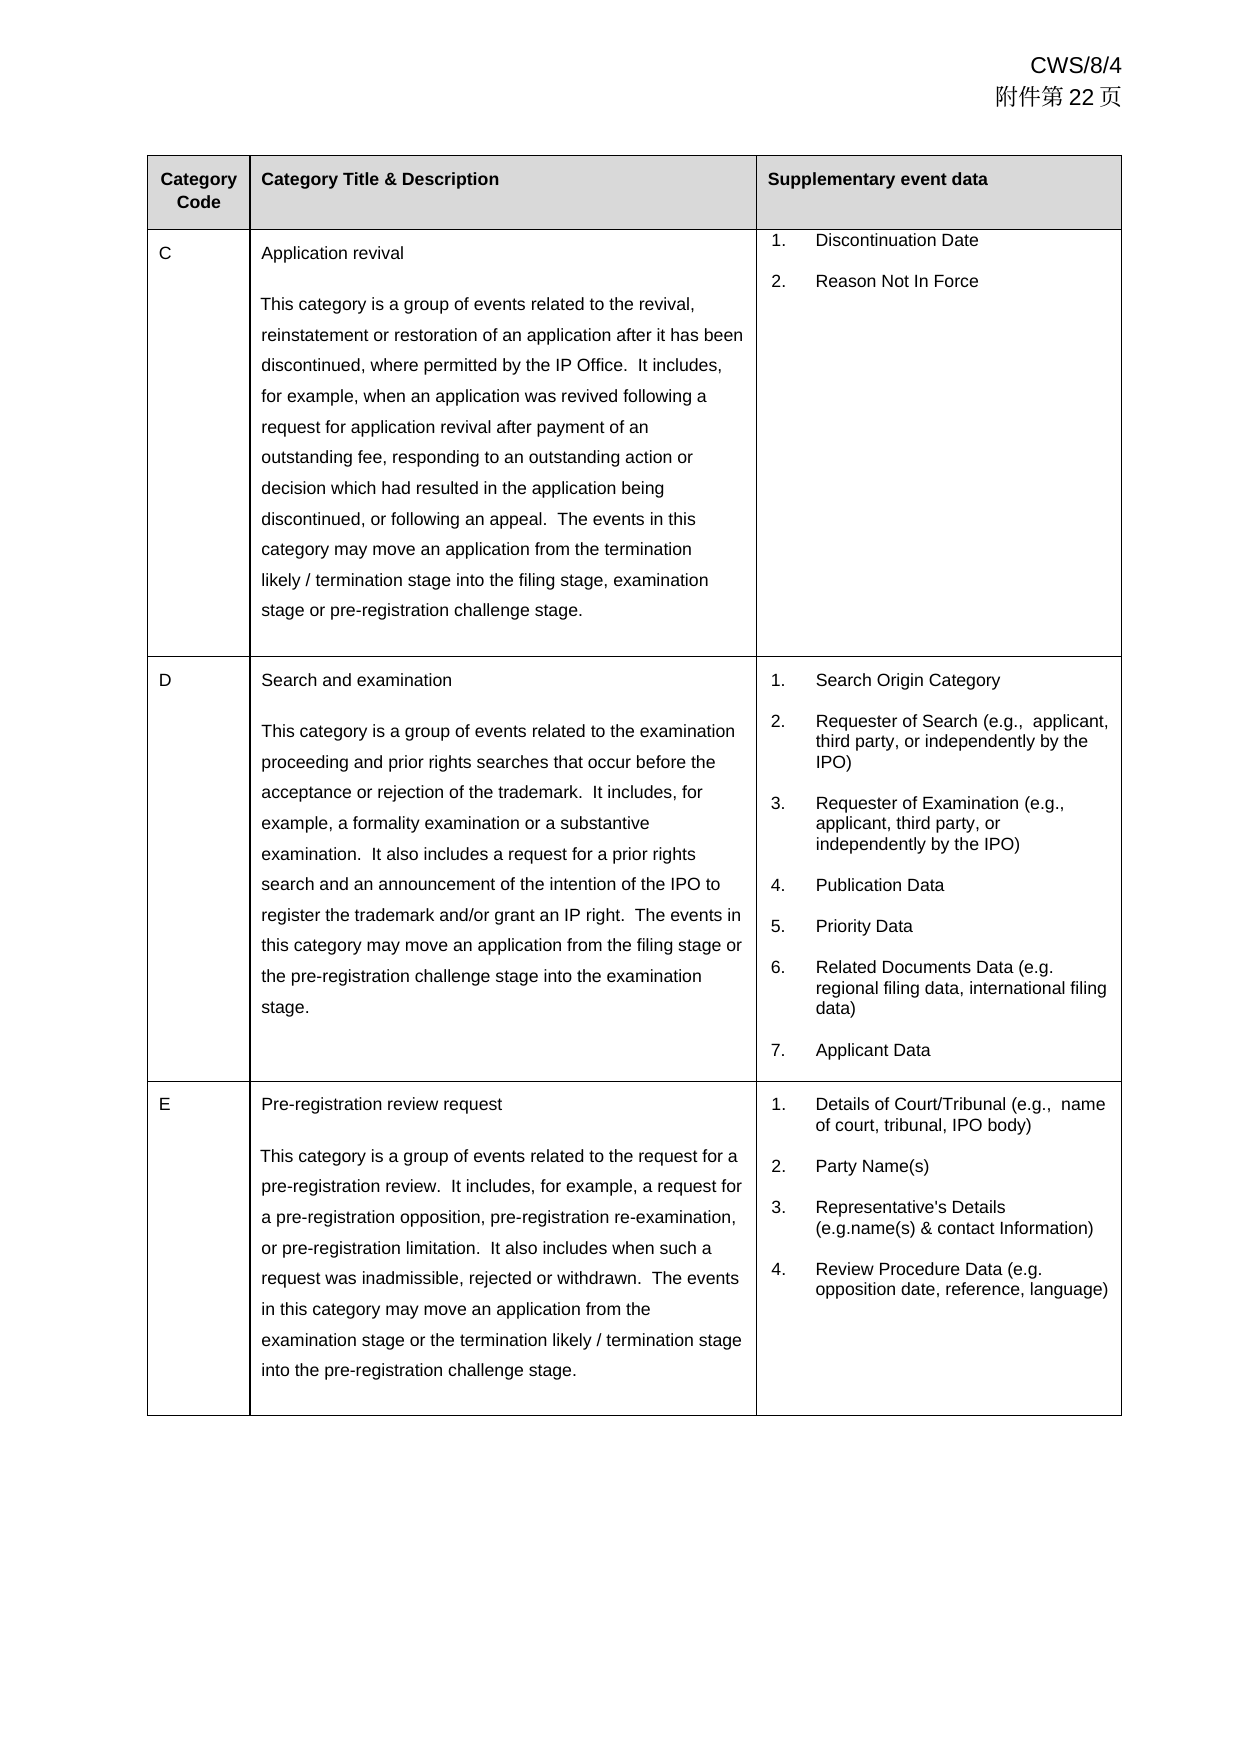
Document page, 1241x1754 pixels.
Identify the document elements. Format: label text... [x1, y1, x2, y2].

table_header Category Code [148, 156, 249, 229]
table_cell Discontinuation Date Reason Not In Force [757, 230, 1121, 656]
table_header Category Title & Description [251, 156, 756, 229]
table_cell Search Origin Category Requester of Search (e.g., applicant, third party, or independently by the IPO) Requester of Examination (e.g., applicant, third party, or independently by the IPO) Publication Data Priority Data Related Documents Data (e.g. regional filing data, international filing data) Applicant Data [757, 657, 1121, 1081]
table_cell D [148, 657, 249, 1081]
table_cell Pre-registration review request This category is a group of events related to the request for a pre-registration review. It includes, for example, a request for a pre-registration opposition, pre-registration re-examination, or pre-registration limitation. It also includes when such a request was inadmissible, rejected or withdrawn. The events in this category may move an application from the examination stage or the termination likely / termination stage into the pre-registration challenge stage. [251, 1082, 756, 1415]
table_cell C [148, 230, 249, 656]
table_cell Application revival This category is a group of events related to the revival, reinstatement or restoration of an application after it has been discontinued, where permitted by the IP Office. It includes, for example, when an application was revived following a request for application revival after payment of an outstanding fee, responding to an outstanding action or decision which had resulted in the application being discontinued, or following an appeal. The events in this category may move an application from the termination likely / termination stage into the filing stage, examination stage or pre-registration challenge stage. [251, 230, 756, 656]
table_header Supplementary event data [757, 156, 1121, 229]
table_cell E [148, 1082, 249, 1415]
table_cell Details of Court/Tribunal (e.g., name of court, tribunal, IPO body) Party Name(s) Representative's Details (e.g.name(s) & contact Information) Review Procedure Data (e.g. opposition date, reference, language) [757, 1082, 1121, 1415]
table_cell Search and examination This category is a group of events related to the examination proceeding and prior rights searches that occur before the acceptance or rejection of the trademark. It includes, for example, a formality examination or a substantive examination. It also includes a request for a prior rights search and an announcement of the intention of the IPO to register the trademark and/or grant an IP right. The events in this category may move an application from the filing stage or the pre-registration challenge stage into the examination stage. [251, 657, 756, 1081]
